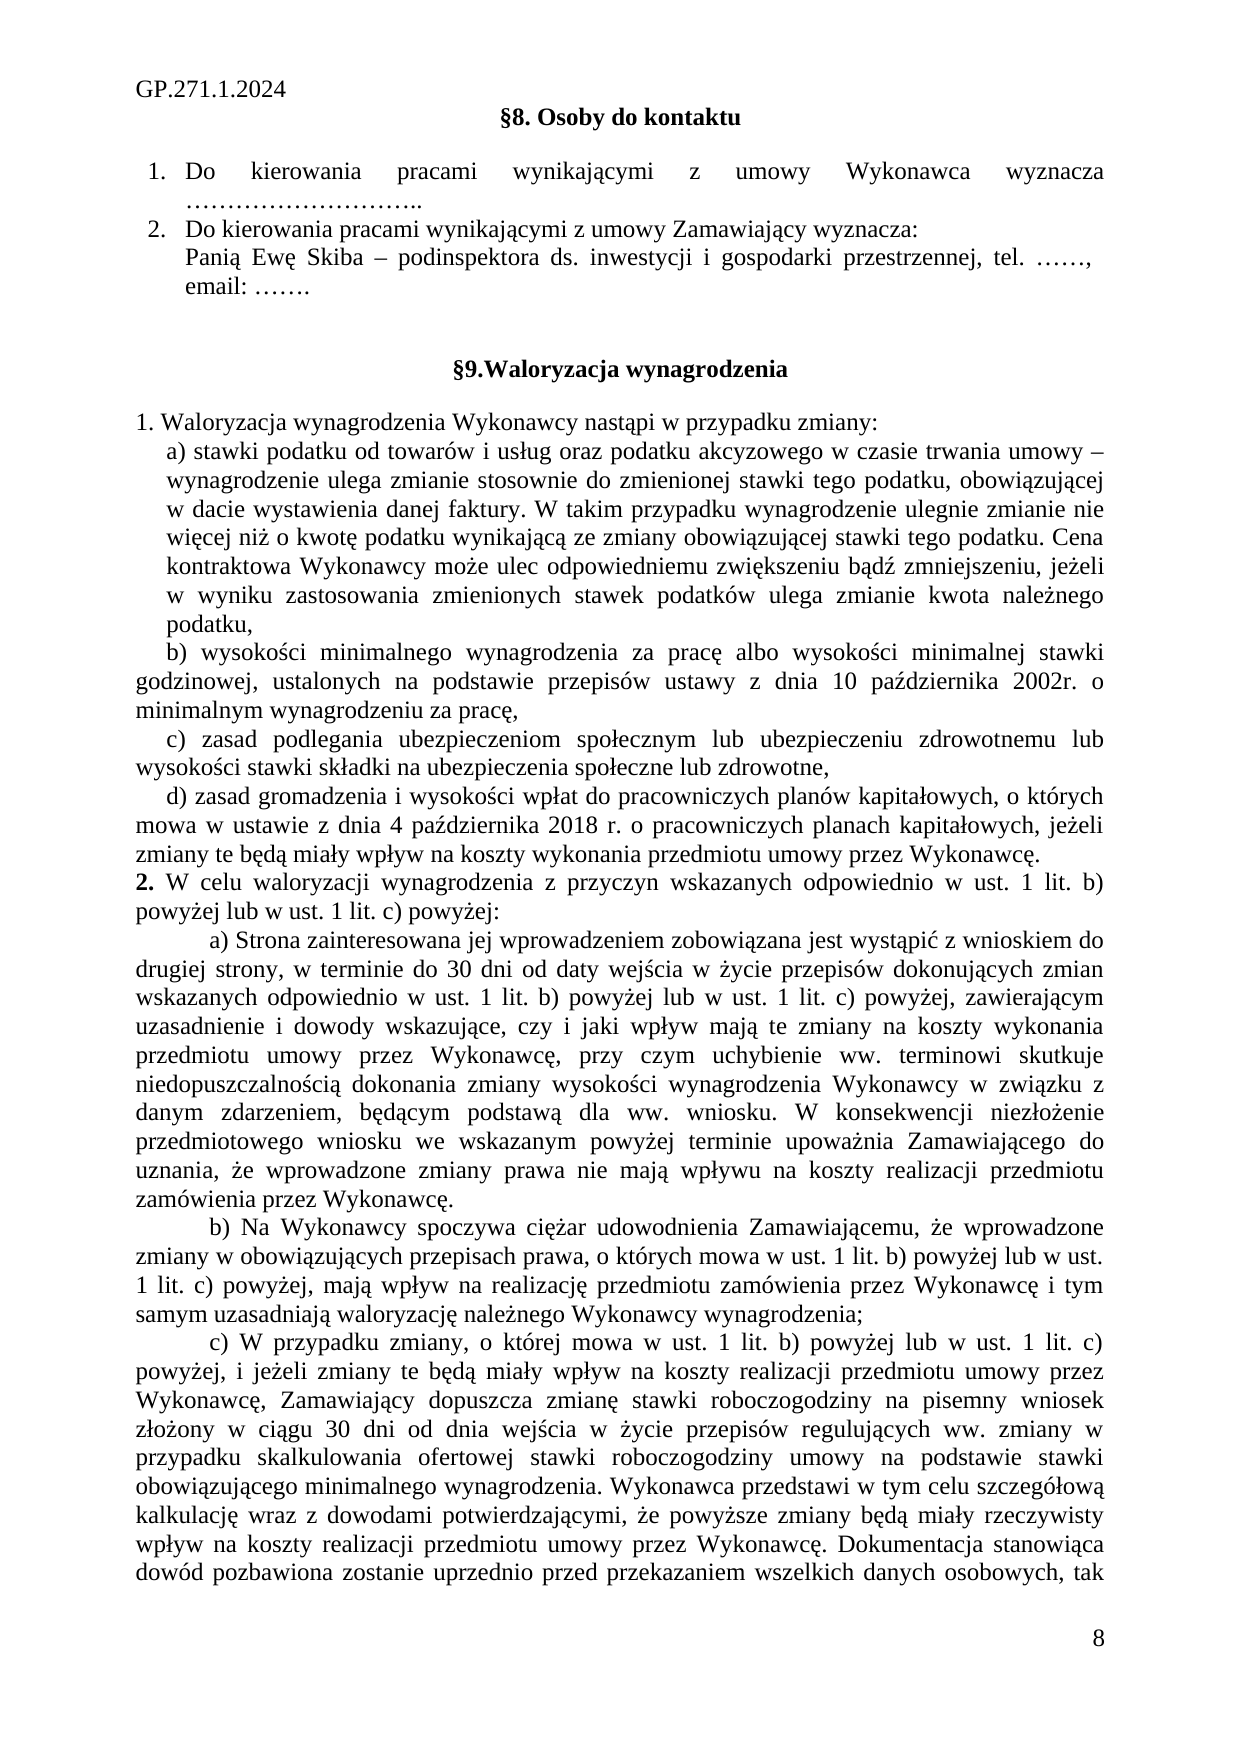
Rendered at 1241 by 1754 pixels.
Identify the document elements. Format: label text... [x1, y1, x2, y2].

text 2. W celu waloryzacji wynagrodzenia z przyczyn wskazanych odpowiednio w ust. 1 lit. b) powyżej lub w ust. 1 lit. c) powyżej: [135, 867, 1105, 925]
list Do kierowania pracami wynikającymi z umowy Zamawiający wyznacza: [147, 214, 1093, 242]
text a) Strona zainteresowana jej wprowadzeniem zobowiązana jest wystąpić z wnioskiem do drugiej strony, w terminie do 30 dni od daty wejścia w życie przepisów dokonujących zmian wskazanych odpowiednio w ust. 1 lit. b) powyżej lub w ust. 1 lit. c) powyżej, zawierającym uzasadnienie i dowody wskazujące, czy i jaki wpływ mają te zmiany na koszty wykonania przedmiotu umowy przez Wykonawcę, przy czym uchybienie ww. terminowi skutkuje niedopuszczalnością dokonania zmiany wysokości wynagrodzenia Wykonawcy w związku z danym zdarzeniem, będącym podstawą dla ww. wniosku. W konsekwencji niezłożenie przedmiotowego wniosku we wskazanym powyżej terminie upoważnia Zamawiającego do uznania, że wprowadzone zmiany prawa nie mają wpływu na koszty realizacji przedmiotu zamówienia przez Wykonawcę. [135, 925, 1105, 1212]
subtitle §8. Osoby do kontaktu [135, 102, 1105, 131]
list Do kierowania pracami wynikającymi z umowy Wykonawca wyznacza ……………………….. [147, 156, 1105, 214]
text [135, 1327, 1105, 1586]
text b) Na Wykonawcy spoczywa ciężar udowodnienia Zamawiającemu, że wprowadzone zmiany w obowiązujących przepisach prawa, o których mowa w ust. 1 lit. b) powyżej lub w ust. 1 lit. c) powyżej, mają wpływ na realizację przedmiotu zamówienia przez Wykonawcę i tym samym uzasadniają waloryzację należnego Wykonawcy wynagrodzenia; [135, 1212, 1105, 1327]
text d) zasad gromadzenia i wysokości wpłat do pracowniczych planów kapitałowych, o których mowa w ustawie z dnia 4 października 2018 r. o pracowniczych planach kapitałowych, jeżeli zmiany te będą miały wpływ na koszty wykonania przedmiotu umowy przez Wykonawcę. [135, 781, 1105, 867]
text c) zasad podlegania ubezpieczeniom społecznym lub ubezpieczeniu zdrowotnemu lub wysokości stawki składki na ubezpieczenia społeczne lub zdrowotne, [135, 724, 1105, 781]
text 1. Waloryzacja wynagrodzenia Wykonawcy nastąpi w przypadku zmiany: [135, 407, 1105, 436]
list Panią Ewę Skiba – podinspektora ds. inwestycji i gospodarki przestrzennej, tel. ……, email: ……. [185, 242, 1093, 300]
text b) wysokości minimalnego wynagrodzenia za pracę albo wysokości minimalnej stawki godzinowej, ustalonych na podstawie przepisów ustawy z dnia 10 października 2002r. o minimalnym wynagrodzeniu za pracę, [135, 637, 1105, 724]
text a) stawki podatku od towarów i usług oraz podatku akcyzowego w czasie trwania umowy – wynagrodzenie ulega zmianie stosownie do zmienionej stawki tego podatku, obowiązującej w dacie wystawienia danej faktury. W takim przypadku wynagrodzenie ulegnie zmianie nie więcej niż o kwotę podatku wynikającą ze zmiany obowiązującej stawki tego podatku. Cena kontraktowa Wykonawcy może ulec odpowiedniemu zwiększeniu bądź zmniejszeniu, jeżeli w wyniku zastosowania zmienionych stawek podatków ulega zmianie kwota należnego podatku, [135, 436, 1105, 637]
subtitle §9.Waloryzacja wynagrodzenia [135, 354, 1104, 382]
